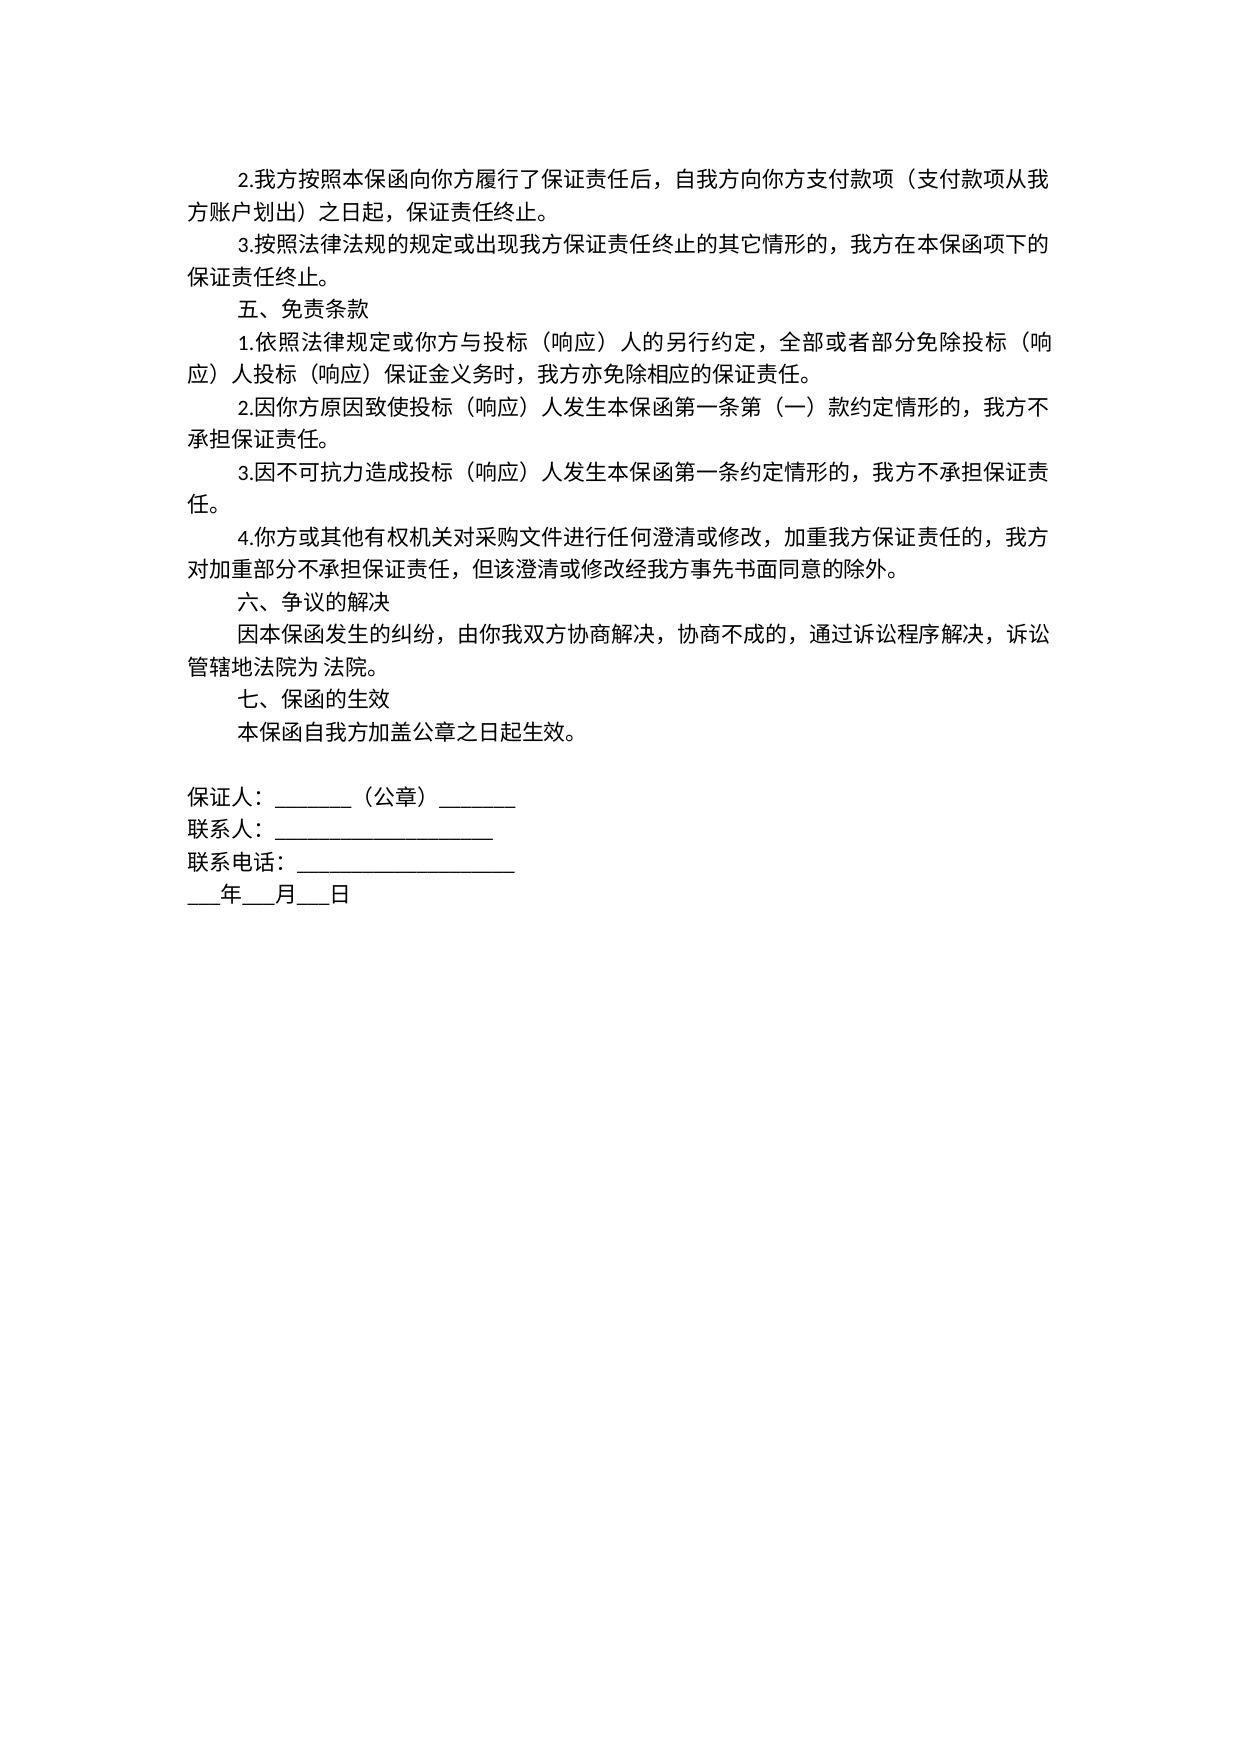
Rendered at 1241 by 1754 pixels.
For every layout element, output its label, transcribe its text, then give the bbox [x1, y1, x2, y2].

text 因本保函发生的纠纷，由你我双方协商解决，协商不成的，通过诉讼程序解决，诉讼管辖地法院为 法院。 [187, 617, 1053, 682]
text ___年___月___日 [187, 877, 1053, 909]
text 3.按照法律法规的规定或出现我方保证责任终止的其它情形的，我方在本保函项下的保证责任终止。 [187, 227, 1053, 292]
text 2.因你方原因致使投标（响应）人发生本保函第一条第（一）款约定情形的，我方不承担保证责任。 [187, 389, 1053, 454]
text 3.因不可抗力造成投标（响应）人发生本保函第一条约定情形的，我方不承担保证责任。 [187, 454, 1053, 519]
text 六、争议的解决 [187, 584, 1053, 617]
text 五、免责条款 [187, 292, 1053, 324]
text 2.我方按照本保函向你方履行了保证责任后，自我方向你方支付款项（支付款项从我方账户划出）之日起，保证责任终止。 [187, 162, 1053, 227]
text 1.依照法律规定或你方与投标（响应）人的另行约定，全部或者部分免除投标（响应）人投标（响应）保证金义务时，我方亦免除相应的保证责任。 [187, 324, 1053, 389]
text 本保函自我方加盖公章之日起生效。 [187, 714, 1053, 747]
text 联系人：____________________ [187, 812, 1053, 844]
text 保证人：_______（公章）_______ [187, 779, 1053, 812]
text 七、保函的生效 [187, 682, 1053, 714]
text 联系电话：____________________ [187, 844, 1053, 877]
text 4.你方或其他有权机关对采购文件进行任何澄清或修改，加重我方保证责任的，我方对加重部分不承担保证责任，但该澄清或修改经我方事先书面同意的除外。 [187, 519, 1053, 584]
